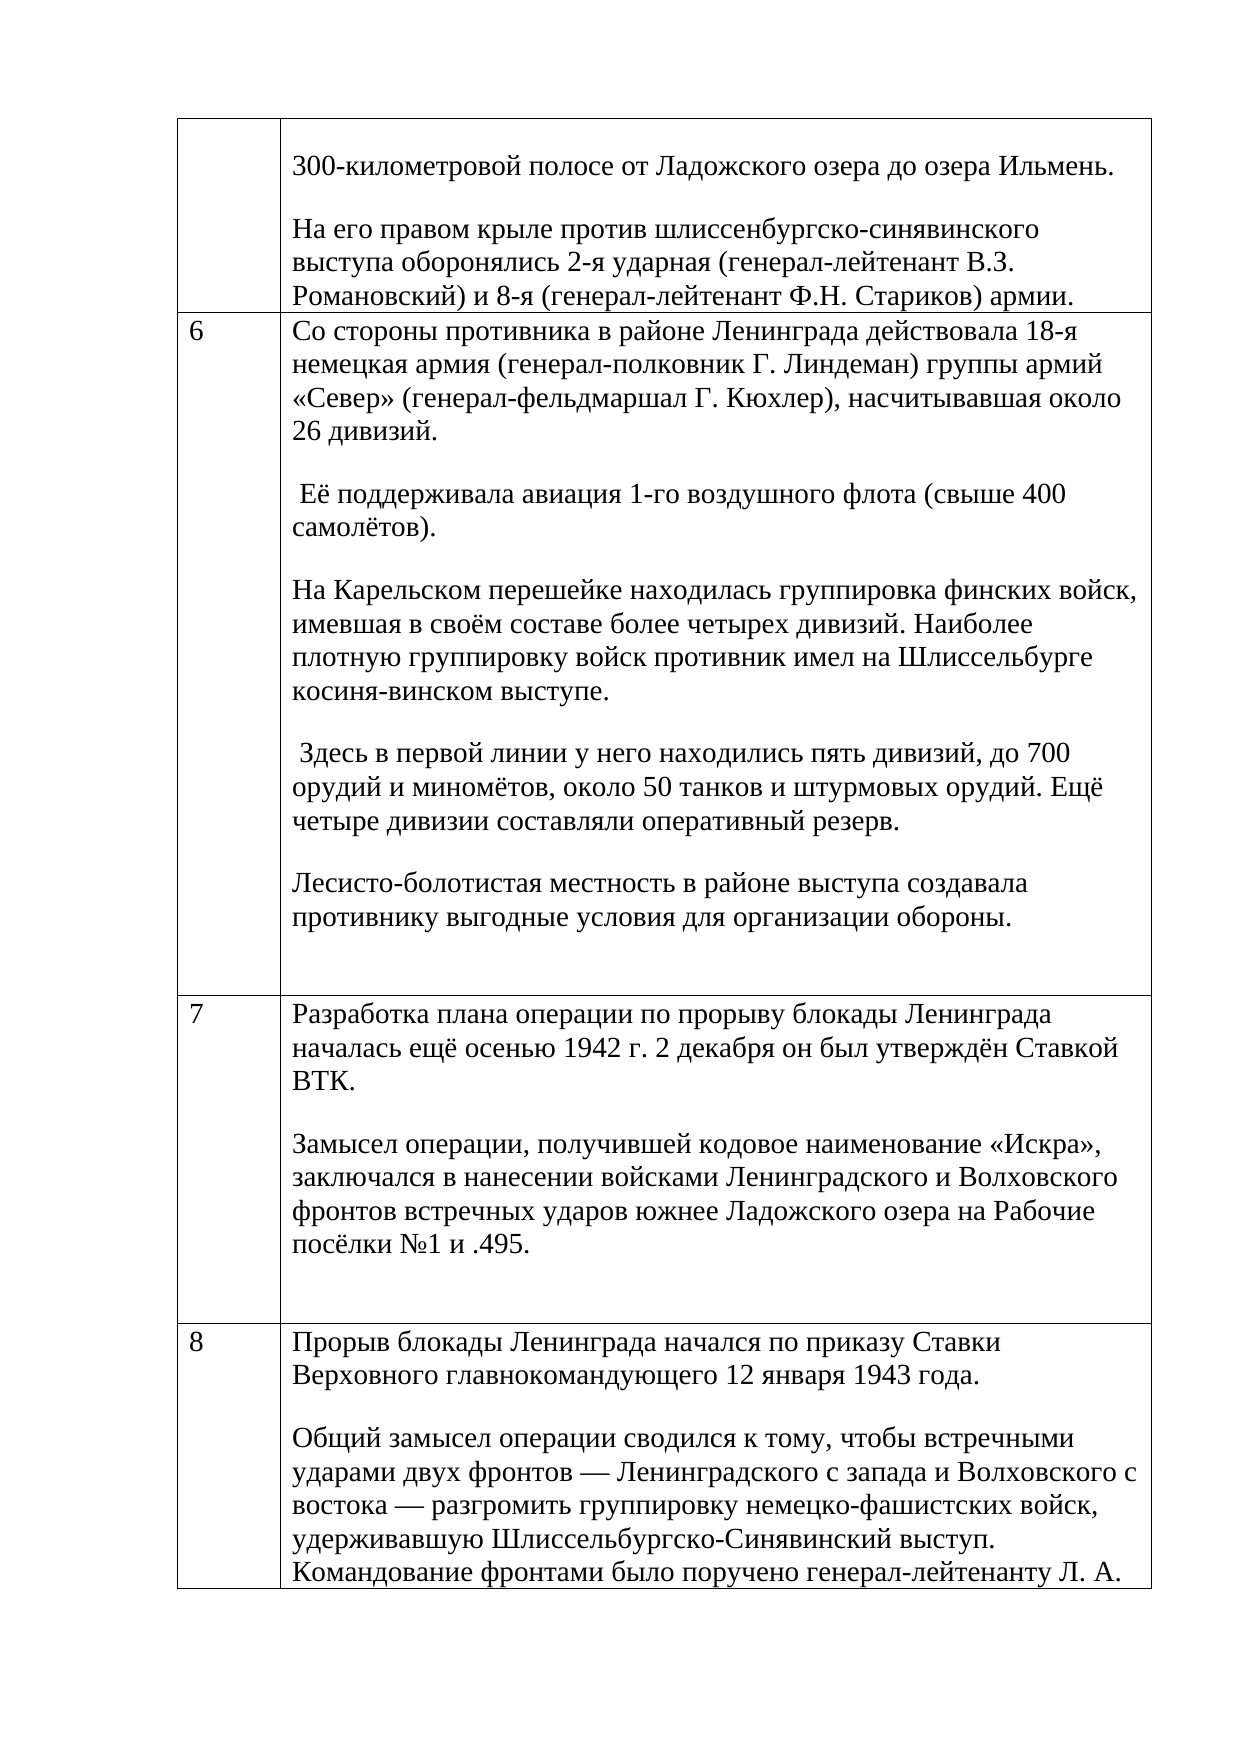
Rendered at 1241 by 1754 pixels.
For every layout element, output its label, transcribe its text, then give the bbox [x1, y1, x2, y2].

table_cell 7 [178, 996, 280, 1323]
table_cell Разработка плана операции по прорыву блокады Ленинграда началась ещё осенью 1942 г. 2 декабря он был утверждён Ставкой ВТК. Замысел операции, получившей кодовое наименование «Искра», заключался в нанесении войсками Ленинградского и Волховского фронтов встречных ударов южнее Ладожского озера на Рабочие посёлки №1 и .495. [281, 996, 1151, 1323]
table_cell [281, 1324, 1151, 1588]
table_cell 6 [178, 313, 280, 995]
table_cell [281, 119, 1151, 312]
table_cell Со стороны противника в районе Ленинграда действовала 18-я немецкая армия (генерал-полковник Г. Линдеман) группы армий «Север» (генерал-фельдмаршал Г. Кюхлер), насчитывавшая около 26 дивизий. Её поддерживала авиация 1-го воздушного флота (свыше 400 самолётов). На Карельском перешейке находилась группировка финских войск, имевшая в своём составе более четырех дивизий. Наиболее плотную группировку войск противник имел на Шлиссельбурге косиня-винском выступе. Здесь в первой линии у него находились пять дивизий, до 700 орудий и миномётов, около 50 танков и штурмовых орудий. Ещё четыре дивизии составляли оперативный резерв. Лесисто-болотистая местность в районе выступа создавала противнику выгодные условия для организации обороны. [281, 313, 1151, 995]
table_cell 5 [178, 119, 280, 312]
table_cell 8 [178, 1324, 280, 1588]
